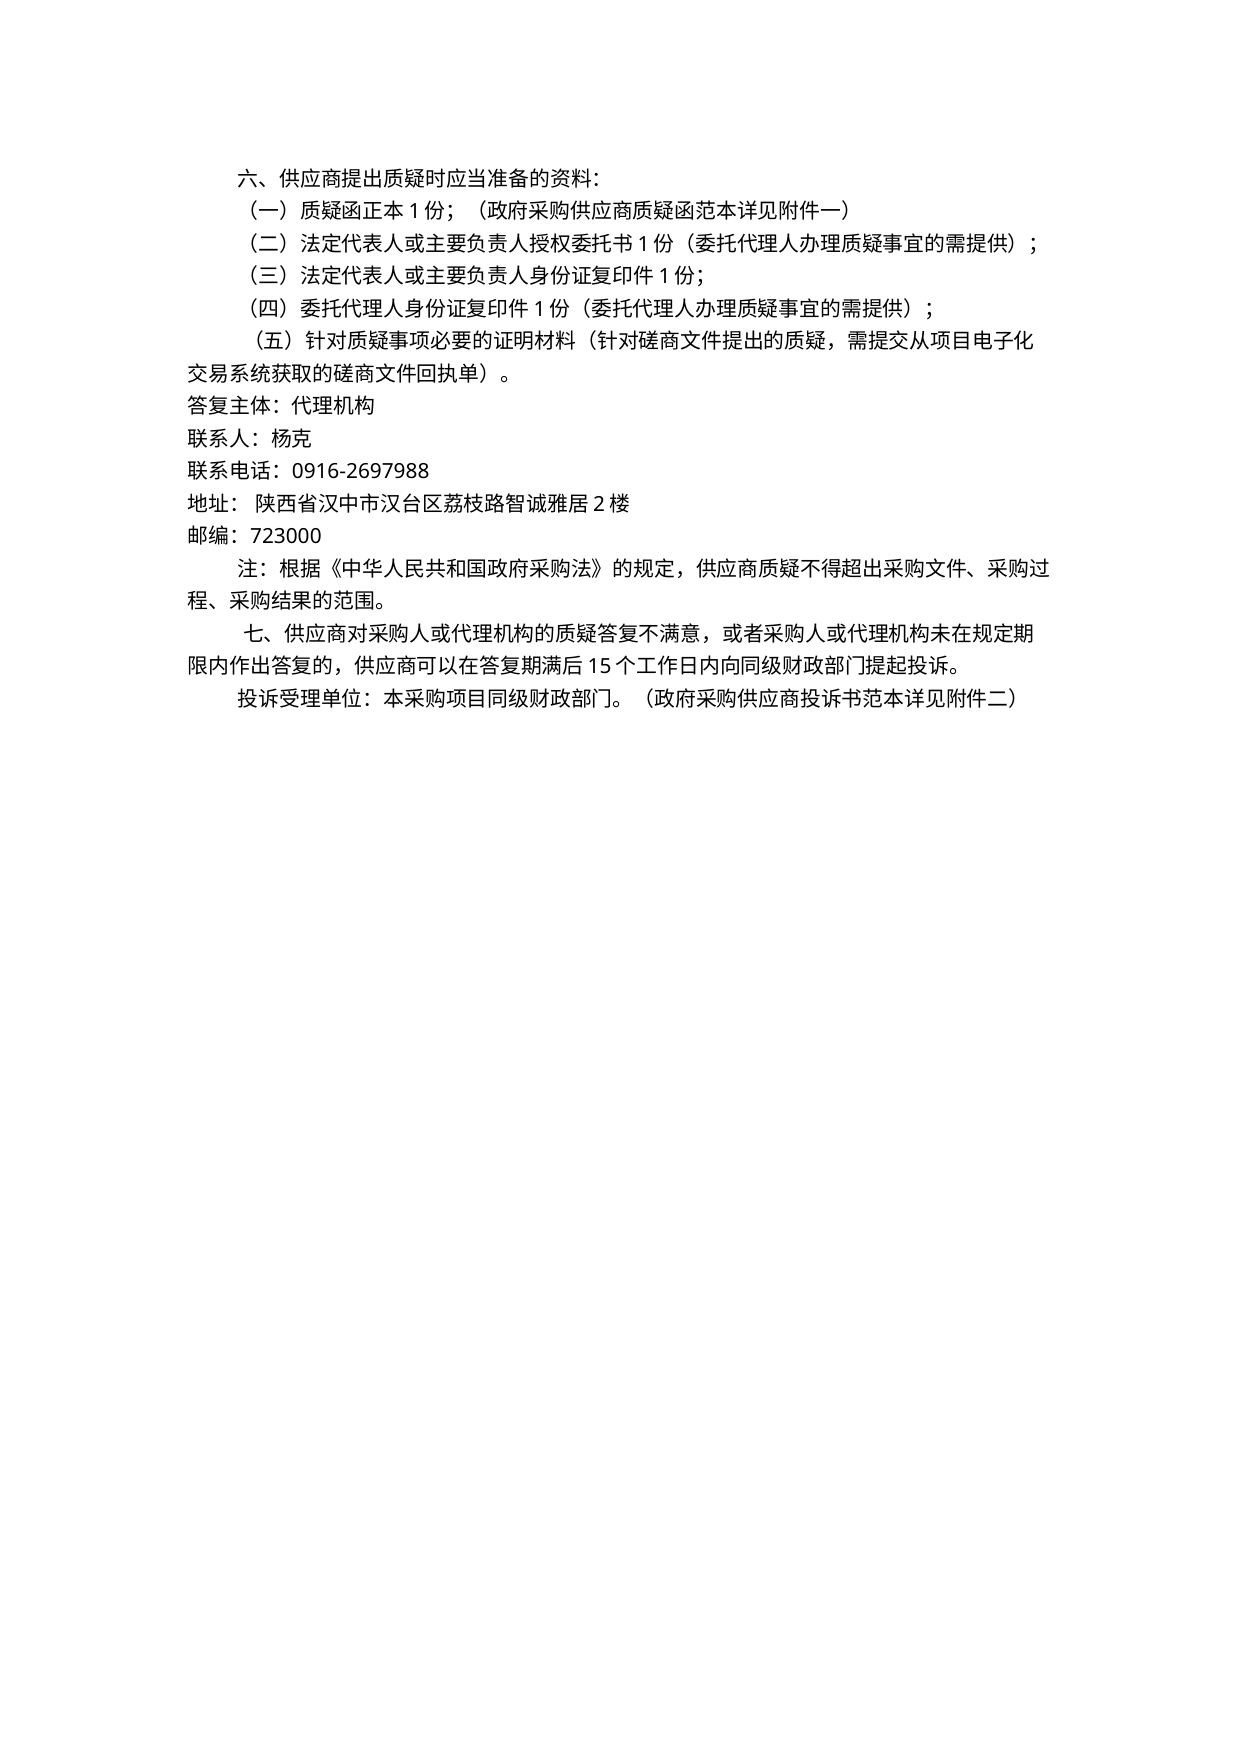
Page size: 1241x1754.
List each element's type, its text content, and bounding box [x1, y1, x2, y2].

text （四）委托代理人身份证复印件1份（委托代理人办理质疑事宜的需提供）； [187, 292, 1053, 324]
text 投诉受理单位：本采购项目同级财政部门。（政府采购供应商投诉书范本详见附件二） [187, 682, 1053, 714]
text （三）法定代表人或主要负责人身份证复印件1份； [187, 259, 1053, 292]
text （五）针对质疑事项必要的证明材料（针对磋商文件提出的质疑，需提交从项目电子化交易系统获取的磋商文件回执单）。 [187, 324, 1053, 389]
text 注：根据《中华人民共和国政府采购法》的规定，供应商质疑不得超出采购文件、采购过程、采购结果的范围。 [187, 552, 1053, 617]
text （二）法定代表人或主要负责人授权委托书1份（委托代理人办理质疑事宜的需提供）； [187, 227, 1053, 259]
text 七、供应商对采购人或代理机构的质疑答复不满意，或者采购人或代理机构未在规定期限内作出答复的，供应商可以在答复期满后15个工作日内向同级财政部门提起投诉。 [187, 617, 1053, 682]
text （一）质疑函正本1份；（政府采购供应商质疑函范本详见附件一） [187, 194, 1053, 227]
text 联系人：杨克 [187, 422, 1053, 454]
text 联系电话：0916-2697988 [187, 454, 1053, 487]
text 地址： 陕西省汉中市汉台区荔枝路智诚雅居2楼 [187, 487, 1053, 519]
text 六、供应商提出质疑时应当准备的资料： [187, 162, 1053, 194]
text 邮编：723000 [187, 519, 1053, 552]
text 答复主体：代理机构 [187, 389, 1053, 422]
